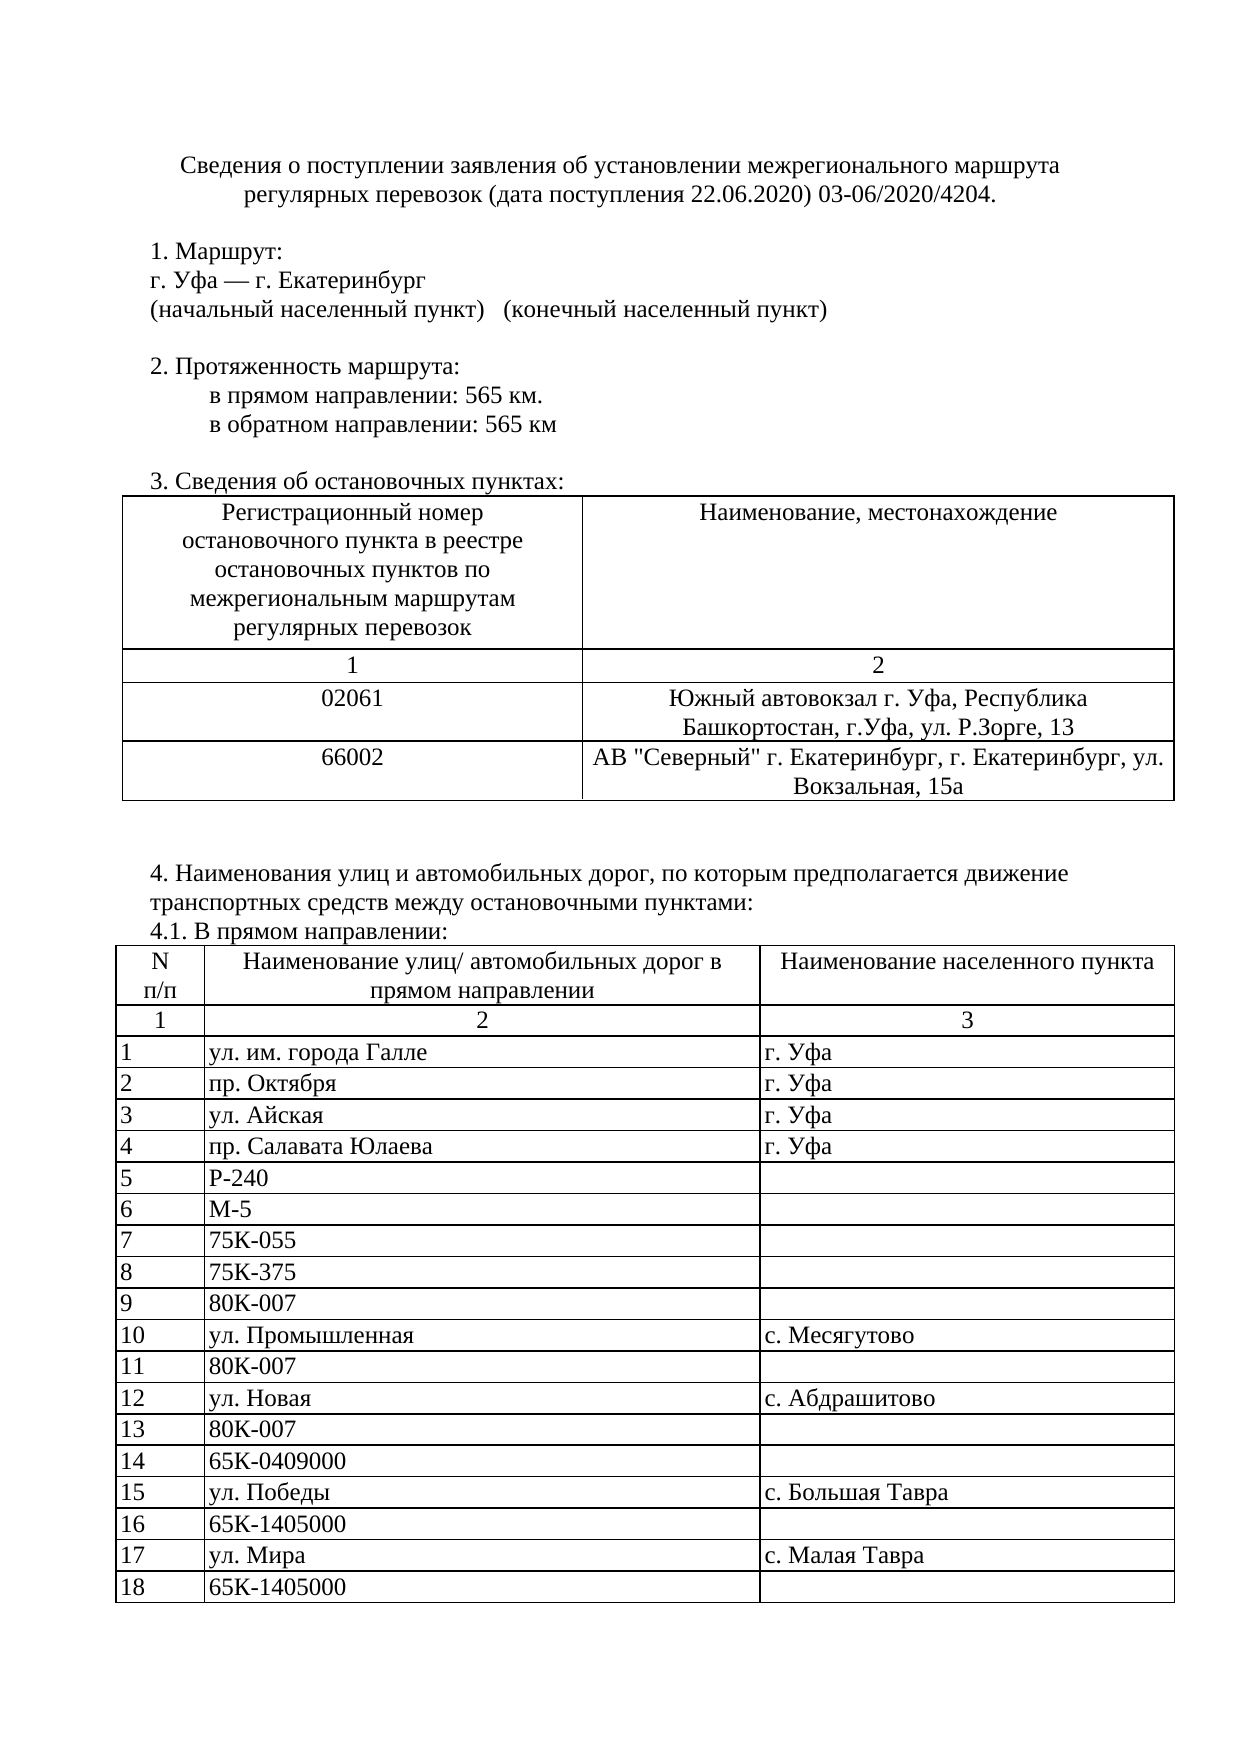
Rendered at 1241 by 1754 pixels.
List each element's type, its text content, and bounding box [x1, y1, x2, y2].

table_cell г. Уфа [761, 1100, 1174, 1130]
table_cell г. Уфа [761, 1068, 1174, 1098]
table_cell 3 [117, 1100, 204, 1130]
table_cell [761, 1415, 1174, 1444]
table_cell ул. им. города Галле [205, 1037, 759, 1067]
table_cell г. Уфа [761, 1131, 1174, 1161]
table_cell [761, 1194, 1174, 1224]
table_cell [761, 1509, 1174, 1539]
text в прямом направлении: 565 км. [150, 380, 1090, 409]
table_cell 02061 [123, 683, 582, 740]
table_cell 10 [117, 1320, 204, 1350]
table_cell [761, 1257, 1174, 1287]
table_cell 1 [123, 650, 582, 681]
table_cell Р-240 [205, 1163, 759, 1193]
table_cell 17 [117, 1540, 204, 1570]
table_cell 16 [117, 1509, 204, 1539]
table_cell 2 [117, 1068, 204, 1098]
table_cell 8 [117, 1257, 204, 1287]
table_cell 80К-007 [205, 1352, 759, 1381]
text 4.1. В прямом направлении: [150, 916, 1090, 945]
text 4. Наименования улиц и автомобильных дорог, по которым предполагается движение транспортных средств между остановочными пунктами: [150, 858, 1090, 916]
table_cell 75К-055 [205, 1226, 759, 1256]
table_cell 2 [205, 1006, 759, 1035]
table_cell 12 [117, 1383, 204, 1413]
table_cell с. Малая Тавра [761, 1540, 1174, 1570]
table_cell М-5 [205, 1194, 759, 1224]
table_cell [761, 1352, 1174, 1381]
table_cell с. Абдрашитово [761, 1383, 1174, 1413]
table_cell 65К-0409000 [205, 1446, 759, 1476]
table_header Наименование населенного пункта [761, 946, 1174, 1004]
table_cell ул. Мира [205, 1540, 759, 1570]
table_header Наименование улиц/ автомобильных дорог в прямом направлении [205, 946, 759, 1004]
table_cell АВ "Северный" г. Екатеринбург, г. Екатеринбург, ул. Вокзальная, 15а [583, 742, 1173, 799]
table_cell [761, 1446, 1174, 1476]
text 2. Протяженность маршрута: [150, 351, 1090, 380]
table_cell 4 [117, 1131, 204, 1161]
table_cell [761, 1289, 1174, 1318]
table_cell 5 [117, 1163, 204, 1193]
table_cell 13 [117, 1415, 204, 1444]
table_cell ул. Новая [205, 1383, 759, 1413]
table_cell 75К-375 [205, 1257, 759, 1287]
table_cell [761, 1572, 1174, 1602]
text 1. Маршрут: [150, 236, 1090, 265]
table_header Регистрационный номер остановочного пункта в реестре остановочных пунктов по межрегиональным маршрутам регулярных перевозок [123, 497, 582, 648]
table_cell пр. Салавата Юлаева [205, 1131, 759, 1161]
table_cell Южный автовокзал г. Уфа, Республика Башкортостан, г.Уфа, ул. Р.Зорге, 13 [583, 683, 1173, 740]
table_cell с. Большая Тавра [761, 1477, 1174, 1507]
table_cell ул. Айская [205, 1100, 759, 1130]
table_header N п/п [117, 946, 204, 1004]
table_cell 6 [117, 1194, 204, 1224]
table_cell 65К-1405000 [205, 1509, 759, 1539]
table_cell 1 [117, 1006, 204, 1035]
text (начальный населенный пункт) (конечный населенный пункт) [150, 294, 1090, 322]
table_cell 2 [583, 650, 1173, 681]
text в обратном направлении: 565 км [150, 409, 1090, 437]
table_header Наименование, местонахождение [583, 497, 1173, 648]
table_cell 9 [117, 1289, 204, 1318]
table_cell [761, 1226, 1174, 1256]
text г. Уфа — г. Екатеринбург [150, 265, 1090, 294]
table_cell 66002 [123, 742, 582, 799]
table_cell с. Месягутово [761, 1320, 1174, 1350]
table_cell 11 [117, 1352, 204, 1381]
table_cell 65К-1405000 [205, 1572, 759, 1602]
table_cell [761, 1163, 1174, 1193]
text 3. Сведения об остановочных пунктах: [150, 466, 1090, 495]
text Сведения о поступлении заявления об установлении межрегионального маршрута регулярных перевозок (дата поступления 22.06.2020) 03-06/2020/4204. [150, 150, 1090, 207]
table_cell 1 [117, 1037, 204, 1067]
table_cell 3 [761, 1006, 1174, 1035]
table_cell г. Уфа [761, 1037, 1174, 1067]
table_cell 80К-007 [205, 1289, 759, 1318]
table_cell пр. Октября [205, 1068, 759, 1098]
table_cell ул. Промышленная [205, 1320, 759, 1350]
table_cell 14 [117, 1446, 204, 1476]
table_cell 80К-007 [205, 1415, 759, 1444]
table_cell ул. Победы [205, 1477, 759, 1507]
table_cell 15 [117, 1477, 204, 1507]
table_cell 7 [117, 1226, 204, 1256]
table_cell 18 [117, 1572, 204, 1602]
